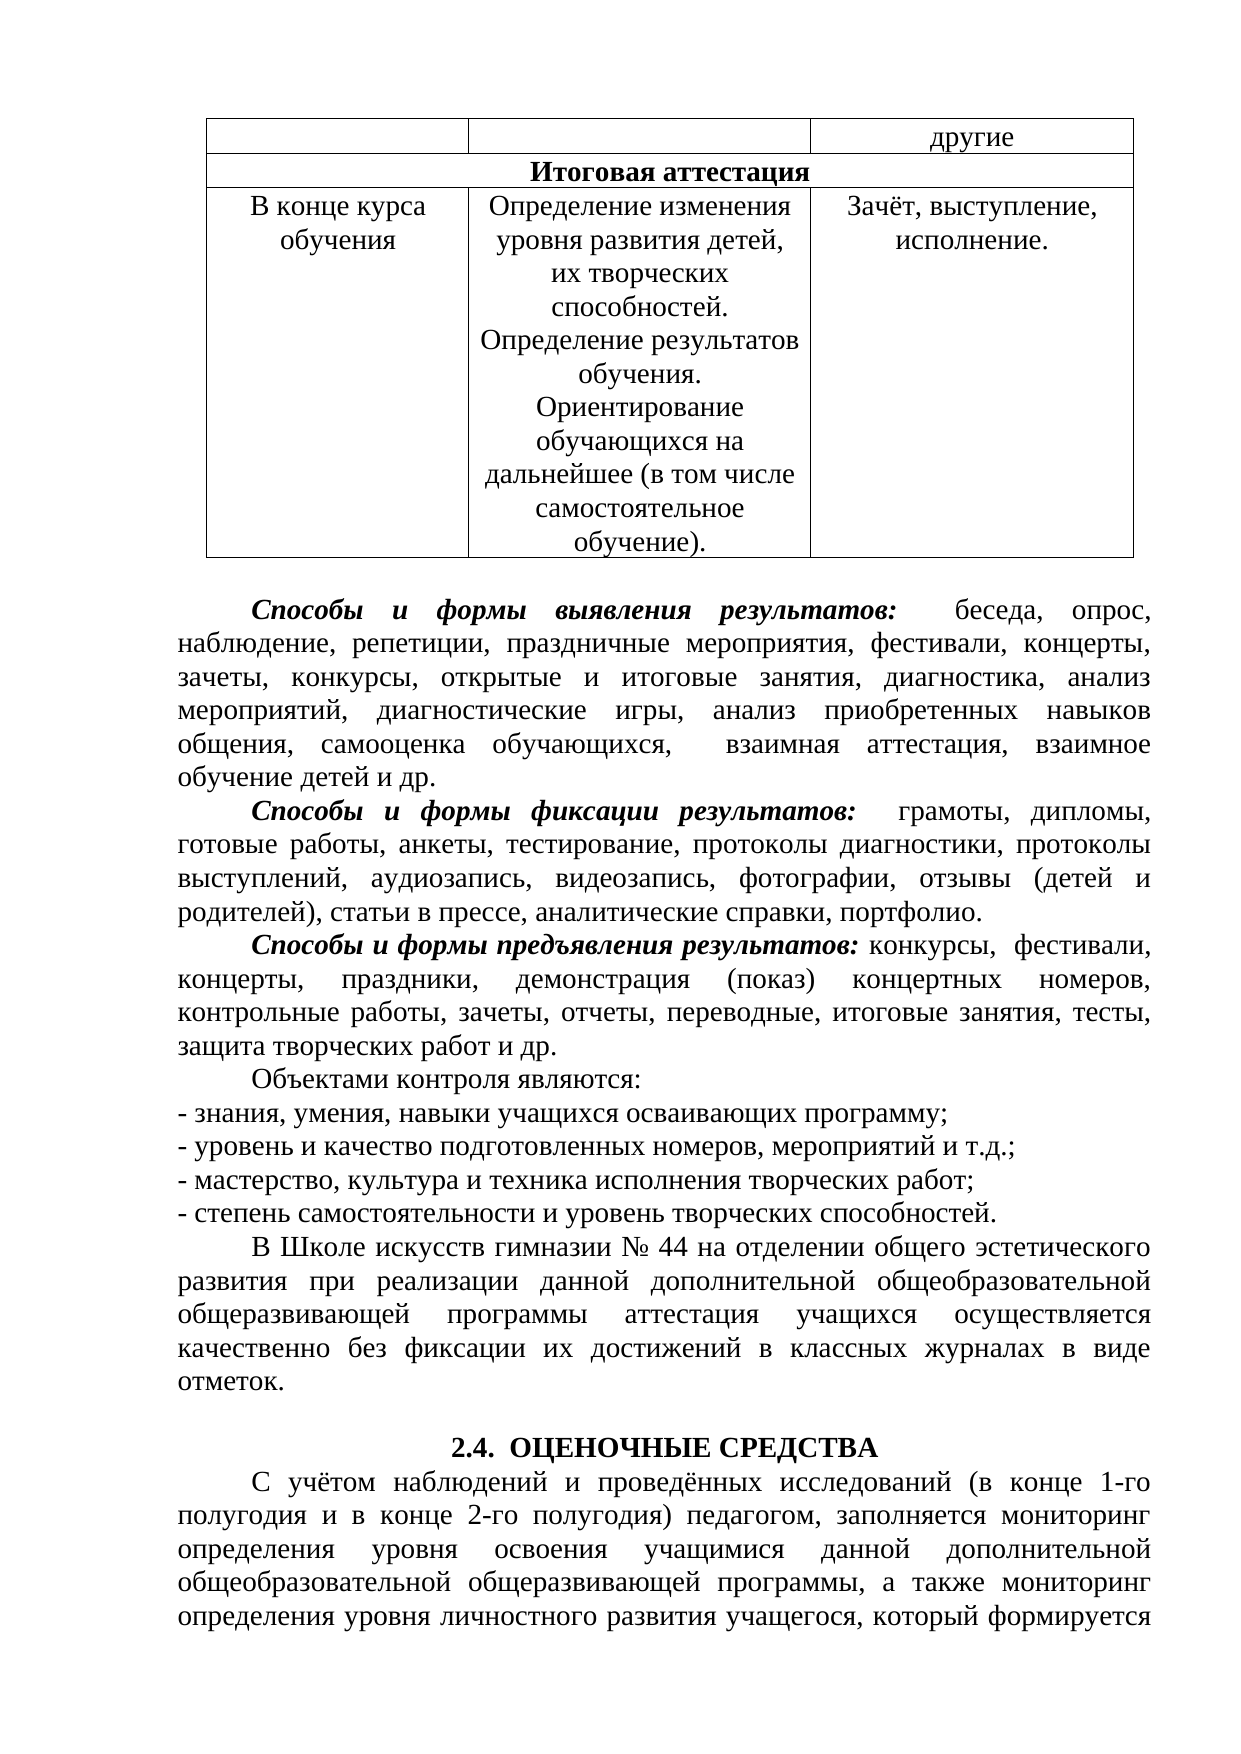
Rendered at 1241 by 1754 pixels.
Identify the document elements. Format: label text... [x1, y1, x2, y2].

text - уровень и качество подготовленных номеров, мероприятий и т.д.; [177, 1128, 1152, 1162]
table_cell В конце курса обучения [207, 188, 468, 557]
text - знания, умения, навыки учащихся осваивающих программу; [177, 1095, 1152, 1128]
text - мастерство, культура и техника исполнения творческих работ; [177, 1162, 1152, 1196]
table_cell Итоговая аттестация [207, 154, 1133, 187]
text Объектами контроля являются: [177, 1061, 1152, 1095]
text В Школе искусств гимназии № 44 на отделении общего эстетического развития при реализации данной дополнительной общеобразовательной общеразвивающей программы аттестация учащихся осуществляется качественно без фиксации их достижений в классных журналах в виде отметок. [177, 1229, 1152, 1397]
text Способы и формы выявления результатов: беседа, опрос, наблюдение, репетиции, праздничные мероприятия, фестивали, концерты, зачеты, конкурсы, открытые и итоговые занятия, диагностика, анализ мероприятий, диагностические игры, анализ приобретенных навыков общения, самооценка обучающихся, взаимная аттестация, взаимное обучение детей и др. [177, 592, 1152, 793]
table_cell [207, 119, 468, 153]
text 2.4. ОЦЕНОЧНЫЕ СРЕДСТВА [177, 1430, 1152, 1464]
table_cell Определение изменения уровня развития детей, их творческих способностей. Определение результатов обучения. Ориентирование обучающихся на дальнейшее (в том числе самостоятельное обучение). [469, 188, 810, 557]
text Способы и формы фиксации результатов: грамоты, дипломы, готовые работы, анкеты, тестирование, протоколы диагностики, протоколы выступлений, аудиозапись, видеозапись, фотографии, отзывы (детей и родителей), статьи в прессе, аналитические справки, портфолио. [177, 793, 1152, 927]
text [177, 1464, 1152, 1632]
text - степень самостоятельности и уровень творческих способностей. [177, 1196, 1152, 1229]
text Способы и формы предъявления результатов: конкурсы, фестивали, концерты, праздники, демонстрация (показ) концертных номеров, контрольные работы, зачеты, отчеты, переводные, итоговые занятия, тесты, защита творческих работ и др. [177, 927, 1152, 1061]
table_cell Зачёт, выступление, исполнение. [811, 188, 1133, 557]
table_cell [469, 119, 810, 153]
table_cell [811, 119, 1133, 153]
